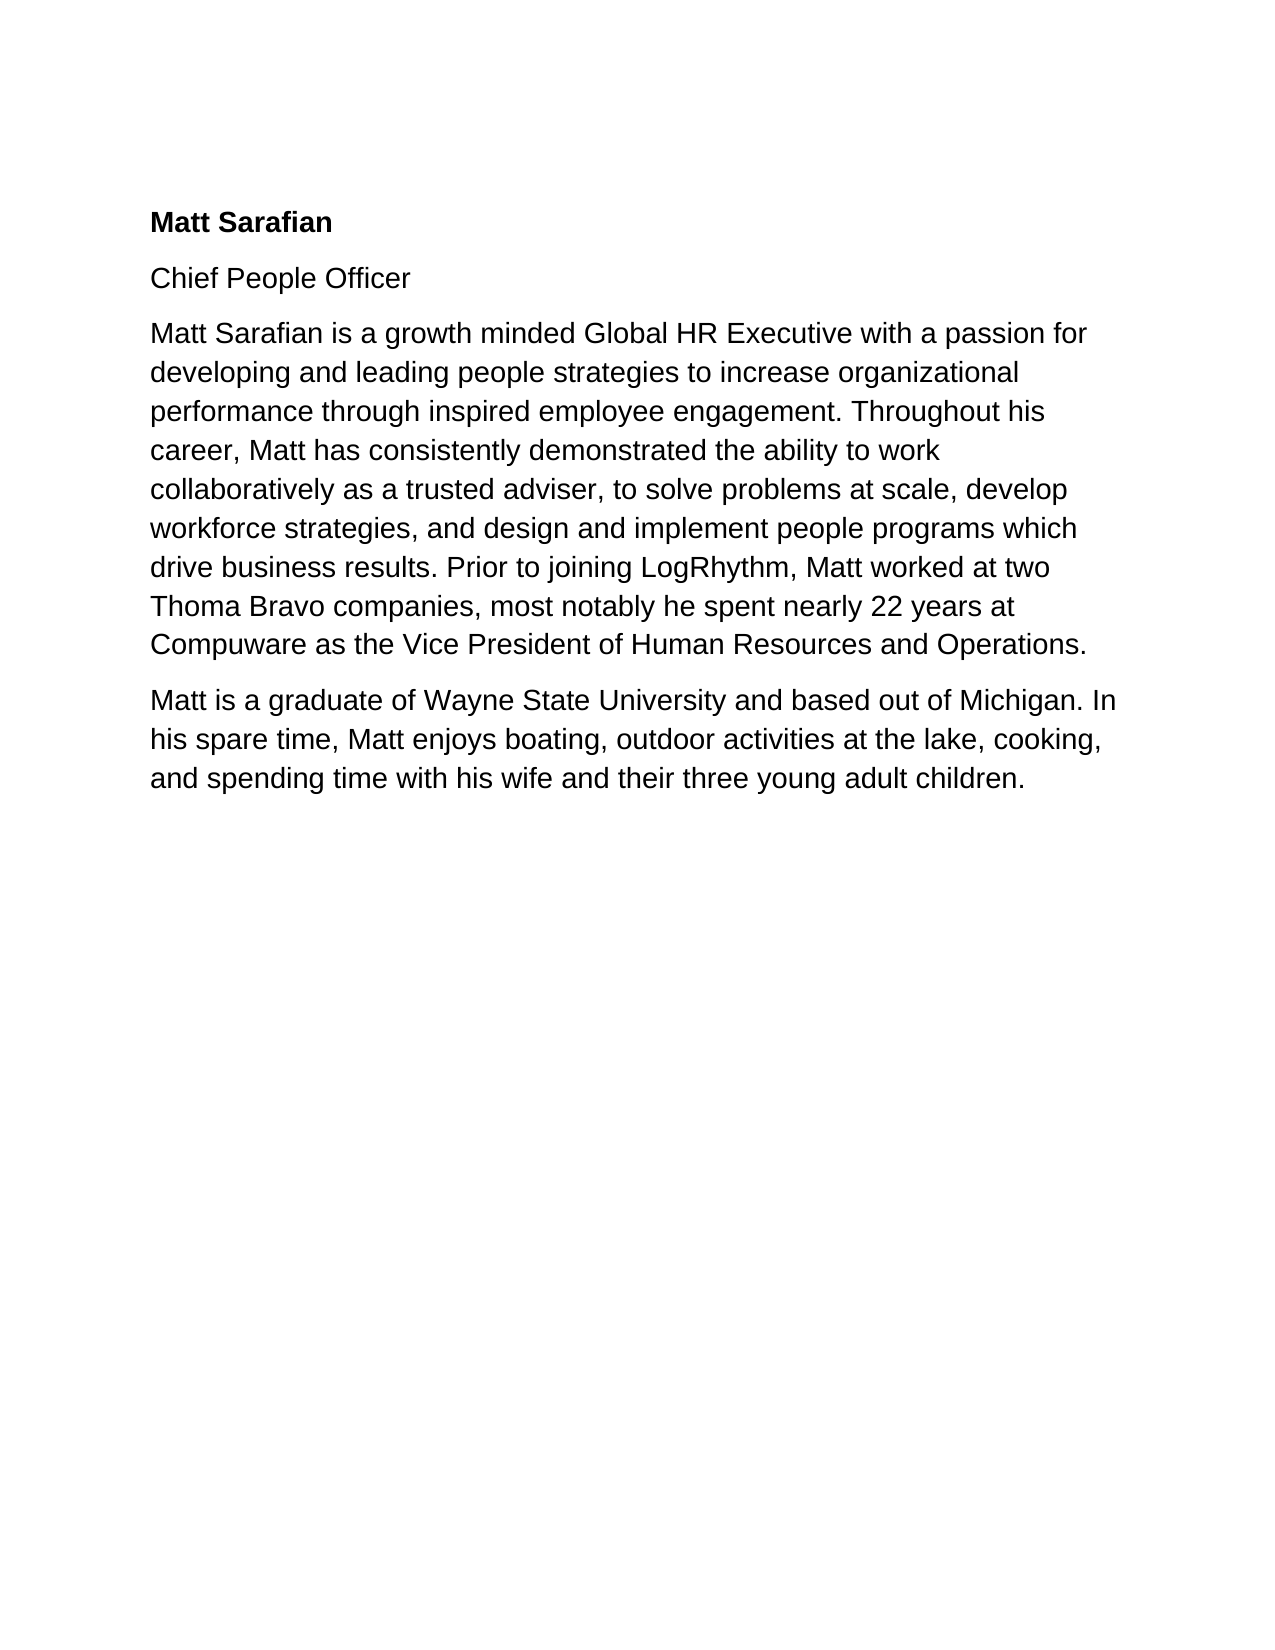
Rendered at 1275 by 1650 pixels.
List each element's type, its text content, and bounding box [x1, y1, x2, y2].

text Matt Sarafian is a growth minded Global HR Executive with a passion for developing and leading people strategies to increase organizational performance through inspired employee engagement. Throughout his career, Matt has consistently demonstrated the ability to work collaboratively as a trusted adviser, to solve problems at scale, develop workforce strategies, and design and implement people programs which drive business results. Prior to joining LogRhythm, Matt worked at two Thoma Bravo companies, most notably he spent nearly 22 years at Compuware as the Vice President of Human Resources and Operations. [150, 317, 1125, 661]
text Matt Sarafian [150, 206, 1125, 239]
text Chief People Officer [150, 261, 1125, 294]
text Matt is a graduate of Wayne State University and based out of Michigan. In his spare time, Matt enjoys boating, outdoor activities at the lake, cooking, and spending time with his wife and their three young adult children. [150, 683, 1125, 794]
